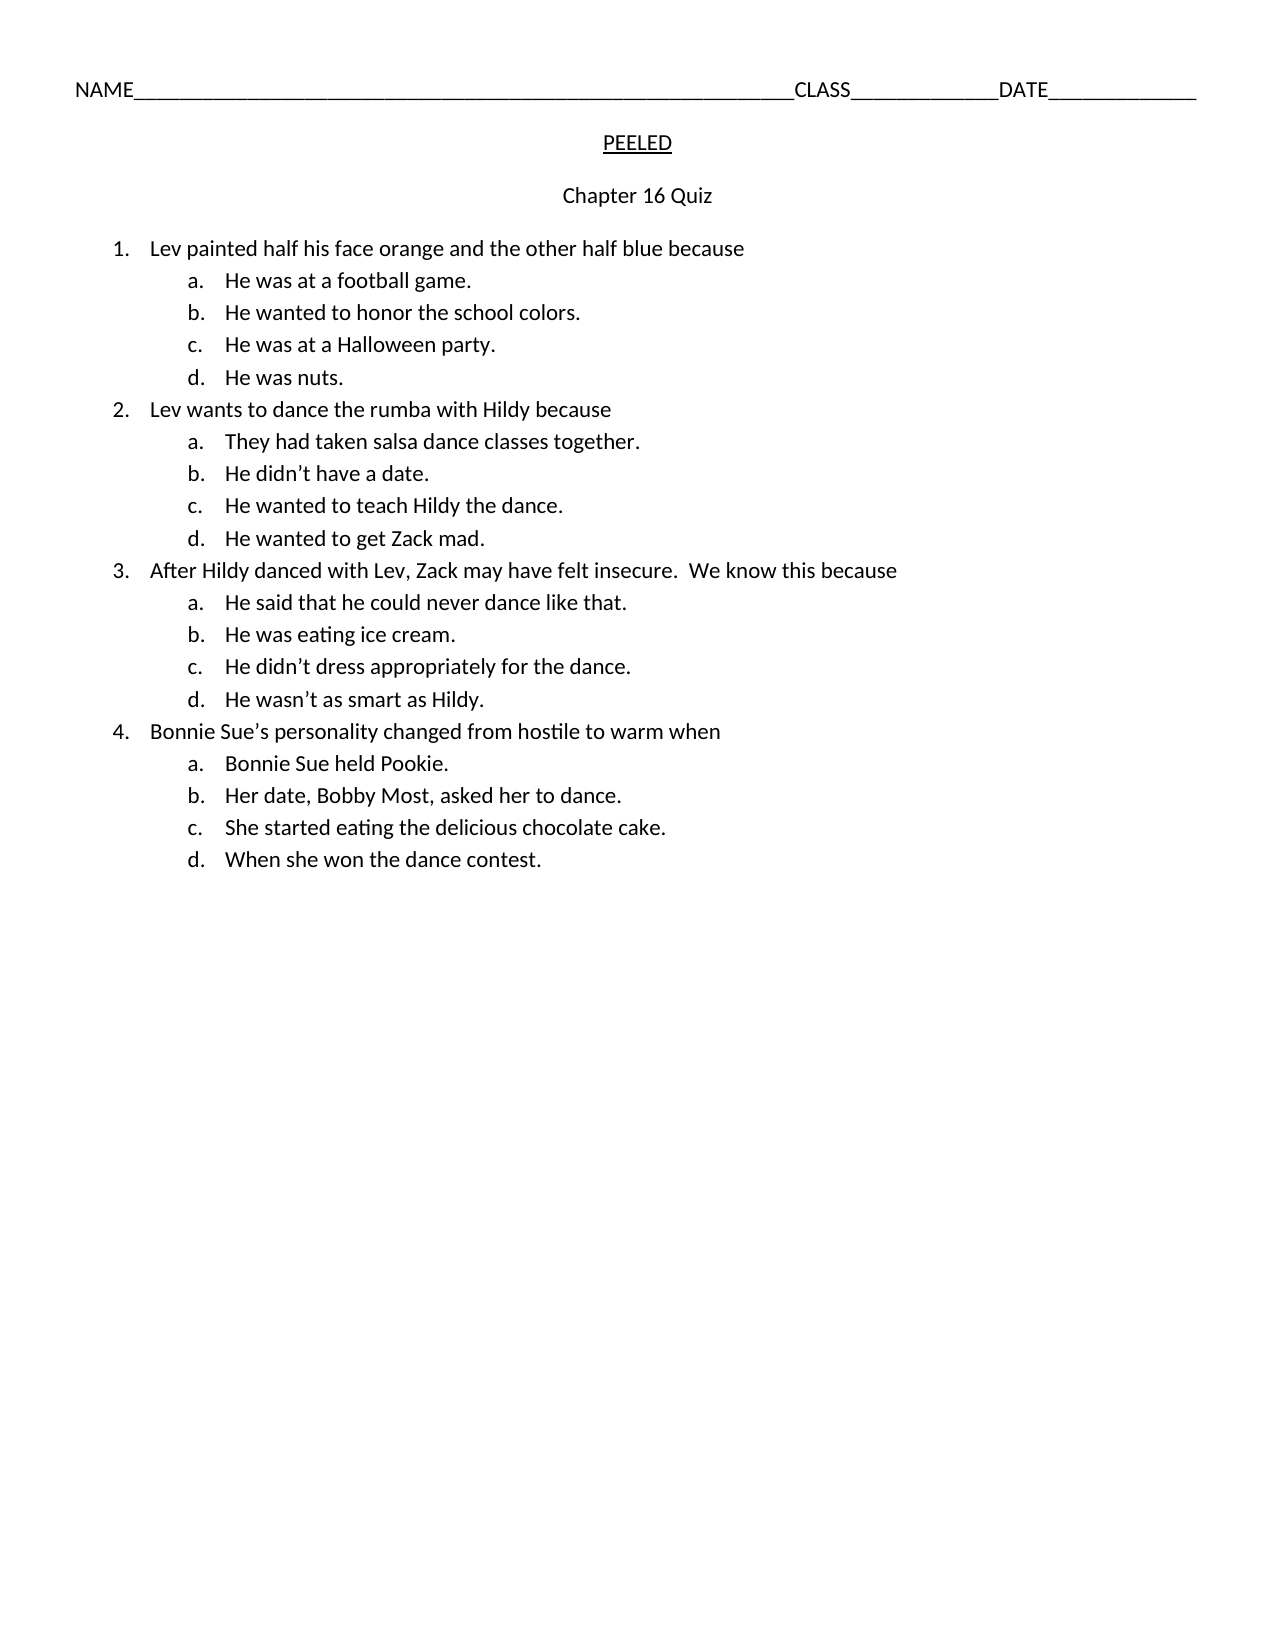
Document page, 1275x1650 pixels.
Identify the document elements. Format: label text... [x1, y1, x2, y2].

list When she won the dance contest. [187, 846, 1200, 874]
text Chapter 16 Quiz [75, 181, 1200, 209]
list Lev painted half his face orange and the other half blue because [112, 234, 1200, 262]
list Her date, Bobby Most, asked her to dance. [187, 781, 1200, 809]
list They had taken salsa dance classes together. [187, 427, 1200, 455]
list He wanted to honor the school colors. [187, 298, 1200, 326]
list Bonnie Sue’s personality changed from hostile to warm when [112, 717, 1200, 745]
text PEELED [75, 128, 1200, 156]
text NAME__________________________________________________________CLASS_____________DATE_____________ [75, 75, 1200, 103]
list She started eating the delicious chocolate cake. [187, 813, 1200, 841]
list He was eating ice cream. [187, 620, 1200, 648]
list Lev wants to dance the rumba with Hildy because [112, 395, 1200, 423]
list He wanted to teach Hildy the dance. [187, 492, 1200, 519]
list He wasn’t as smart as Hildy. [187, 685, 1200, 713]
list He was at a football game. [187, 266, 1200, 294]
list He was at a Halloween party. [187, 331, 1200, 359]
list He wanted to get Zack mad. [187, 524, 1200, 552]
list He didn’t dress appropriately for the dance. [187, 652, 1200, 681]
list He didn’t have a date. [187, 459, 1200, 487]
list After Hildy danced with Lev, Zack may have felt insecure. We know this because [112, 556, 1200, 584]
list He said that he could never dance like that. [187, 588, 1200, 616]
list He was nuts. [187, 363, 1200, 391]
list Bonnie Sue held Pookie. [187, 749, 1200, 777]
